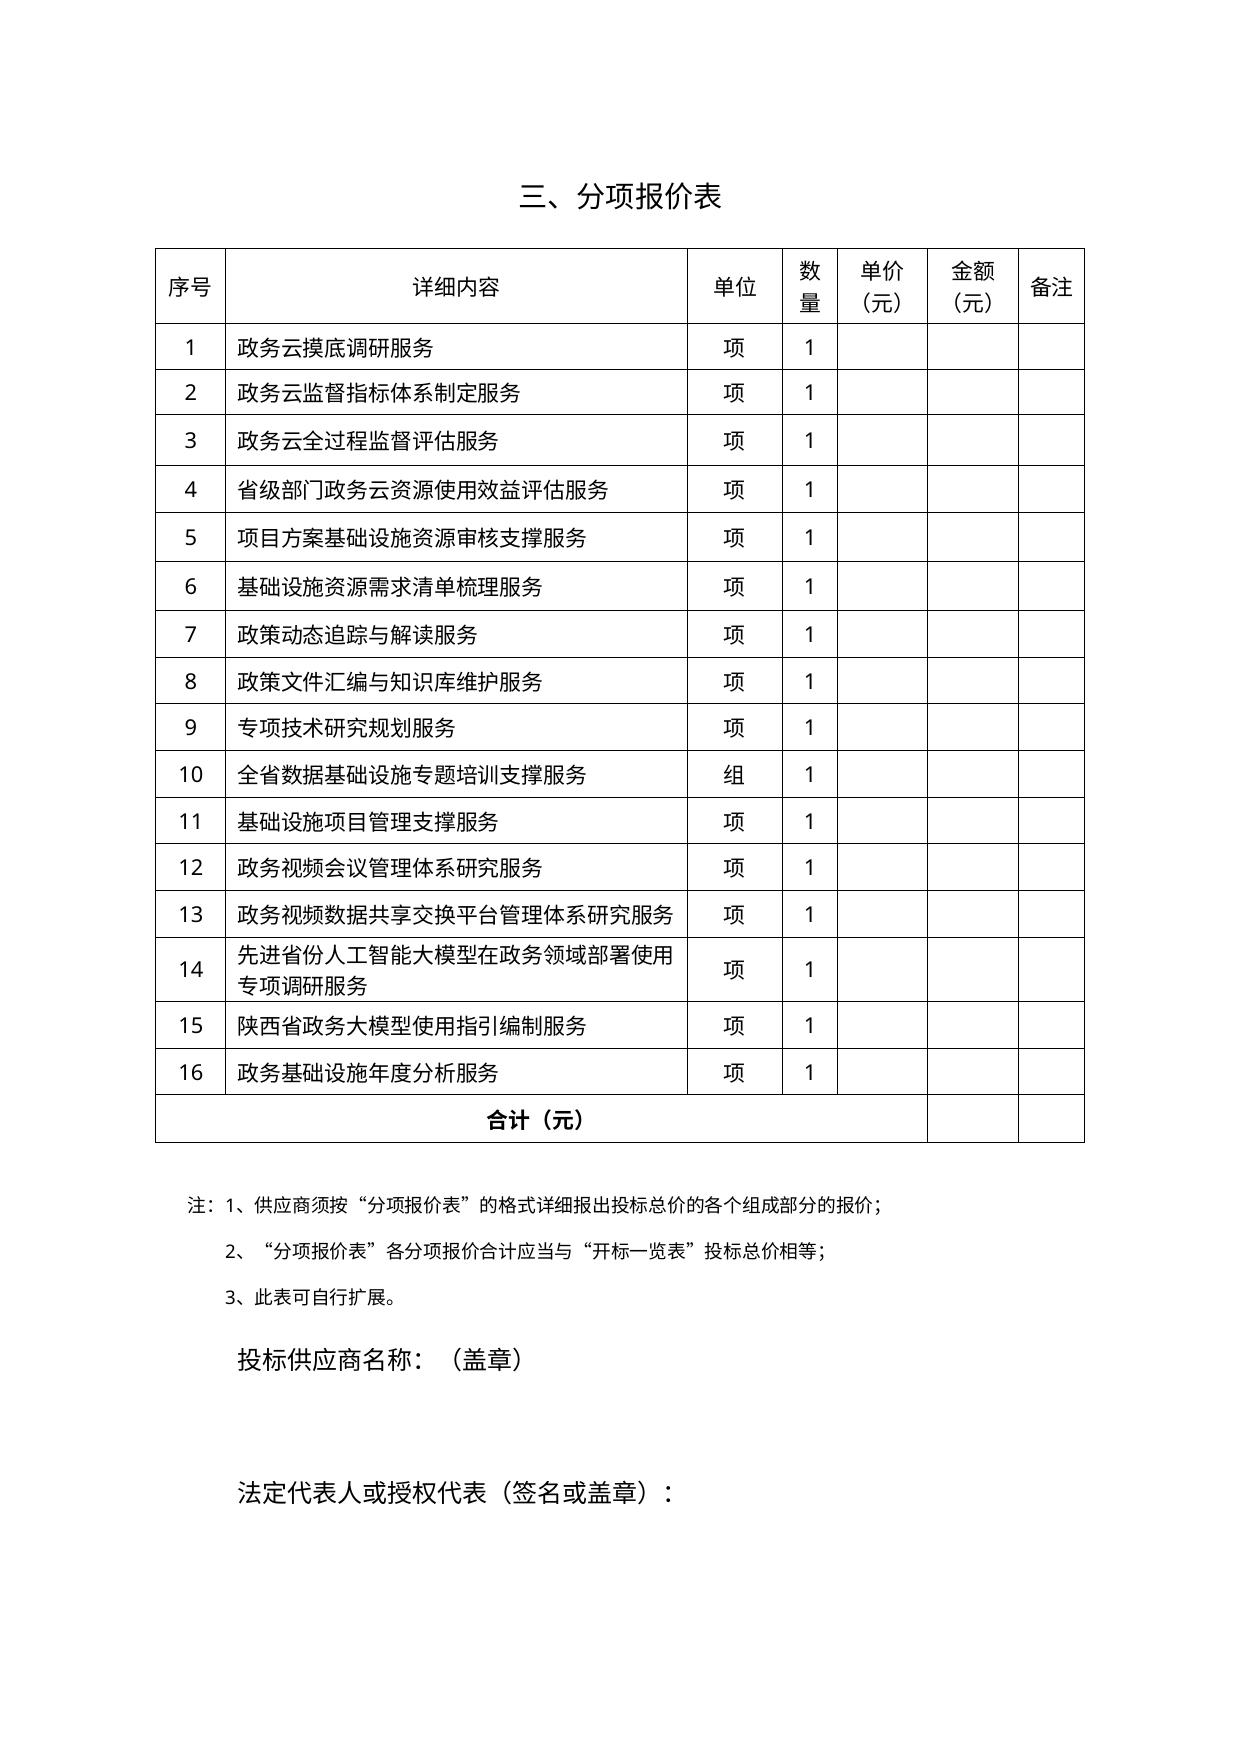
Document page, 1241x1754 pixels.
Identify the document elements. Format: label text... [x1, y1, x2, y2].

table_cell 1 [783, 658, 837, 703]
table_cell [928, 1049, 1018, 1094]
table_cell 11 [156, 798, 225, 843]
table_cell [1019, 370, 1084, 414]
table_header 数量 [783, 249, 837, 323]
table_cell [1019, 704, 1084, 750]
table_cell [1019, 891, 1084, 937]
table_cell 3 [156, 415, 225, 465]
table_cell 10 [156, 751, 225, 797]
subtitle 分项报价表 [187, 162, 1053, 227]
table_cell [928, 324, 1018, 369]
table_header 金额（元） [928, 249, 1018, 323]
table_cell [1019, 562, 1084, 610]
table_cell [928, 658, 1018, 703]
table_cell [928, 466, 1018, 512]
table_cell 1 [783, 798, 837, 843]
table_cell 专项技术研究规划服务 [226, 704, 687, 750]
table_cell [1019, 751, 1084, 797]
table_cell 项 [688, 704, 782, 750]
table_cell [1019, 324, 1084, 369]
table_cell [1019, 1095, 1084, 1142]
table_cell 政策动态追踪与解读服务 [226, 611, 687, 657]
text 法定代表人或授权代表（签名或盖章）： [187, 1459, 1053, 1524]
table_cell [1019, 938, 1084, 1001]
table_cell 1 [783, 415, 837, 465]
table_cell 项 [688, 415, 782, 465]
table_cell 1 [783, 751, 837, 797]
table_cell 先进省份人工智能大模型在政务领域部署使用专项调研服务 [226, 938, 687, 1001]
table_cell 1 [783, 1049, 837, 1094]
table_cell 1 [783, 938, 837, 1001]
table_header 备注 [1019, 249, 1084, 323]
table_cell 基础设施资源需求清单梳理服务 [226, 562, 687, 610]
table_cell [838, 844, 927, 890]
table_cell [1019, 844, 1084, 890]
table_cell [838, 891, 927, 937]
table_cell 1 [783, 1002, 837, 1048]
table_cell [1019, 1002, 1084, 1048]
table_cell 1 [783, 891, 837, 937]
table_cell 6 [156, 562, 225, 610]
table_cell 8 [156, 658, 225, 703]
table_cell [838, 751, 927, 797]
table_cell 项 [688, 1002, 782, 1048]
table_cell 合计（元） [156, 1095, 927, 1142]
table_cell [838, 466, 927, 512]
table_cell [928, 1095, 1018, 1142]
table_cell [838, 798, 927, 843]
table_cell 1 [783, 562, 837, 610]
table_cell 组 [688, 751, 782, 797]
table_cell 1 [783, 611, 837, 657]
table_cell 15 [156, 1002, 225, 1048]
table_cell 1 [783, 324, 837, 369]
table_cell 项目方案基础设施资源审核支撑服务 [226, 513, 687, 561]
table_cell [838, 324, 927, 369]
table_cell 政务云摸底调研服务 [226, 324, 687, 369]
table_cell [838, 704, 927, 750]
table_cell 1 [783, 844, 837, 890]
table_cell 2 [156, 370, 225, 414]
table_cell 12 [156, 844, 225, 890]
table_cell 项 [688, 891, 782, 937]
table_cell [838, 513, 927, 561]
table_cell 14 [156, 938, 225, 1001]
table_cell 9 [156, 704, 225, 750]
table_cell 政务视频数据共享交换平台管理体系研究服务 [226, 891, 687, 937]
table_cell 16 [156, 1049, 225, 1094]
table_cell [1019, 611, 1084, 657]
table_cell 全省数据基础设施专题培训支撑服务 [226, 751, 687, 797]
table_cell 1 [783, 513, 837, 561]
table_cell 5 [156, 513, 225, 561]
table_cell 陕西省政务大模型使用指引编制服务 [226, 1002, 687, 1048]
table_cell 1 [783, 370, 837, 414]
table_cell [1019, 798, 1084, 843]
table_cell [838, 415, 927, 465]
text 2、“分项报价表”各分项报价合计应当与“开标一览表”投标总价相等； [187, 1234, 1053, 1266]
table_cell [928, 370, 1018, 414]
table_cell 政务视频会议管理体系研究服务 [226, 844, 687, 890]
table_cell 项 [688, 658, 782, 703]
table_header 单价 （元） [838, 249, 927, 323]
text 3、此表可自行扩展。 [187, 1280, 1053, 1312]
table_cell [838, 611, 927, 657]
table_cell 项 [688, 1049, 782, 1094]
table_cell 政务基础设施年度分析服务 [226, 1049, 687, 1094]
table_cell 项 [688, 466, 782, 512]
table_cell 政策文件汇编与知识库维护服务 [226, 658, 687, 703]
table_cell [928, 891, 1018, 937]
table_cell 项 [688, 938, 782, 1001]
table_cell 4 [156, 466, 225, 512]
table_cell 1 [783, 704, 837, 750]
table_cell [928, 704, 1018, 750]
table_cell 1 [156, 324, 225, 369]
table_cell [838, 370, 927, 414]
table_cell [928, 513, 1018, 561]
table_cell [928, 611, 1018, 657]
table_cell 7 [156, 611, 225, 657]
text 投标供应商名称：（盖章） [187, 1326, 1053, 1391]
table_cell [928, 562, 1018, 610]
table_cell 1 [783, 466, 837, 512]
table_cell 省级部门政务云资源使用效益评估服务 [226, 466, 687, 512]
table_cell 政务云监督指标体系制定服务 [226, 370, 687, 414]
table_cell [928, 751, 1018, 797]
table_cell 项 [688, 611, 782, 657]
table_cell 项 [688, 844, 782, 890]
table_header 序号 [156, 249, 225, 323]
table_cell [928, 938, 1018, 1001]
table_cell 项 [688, 562, 782, 610]
table_cell 基础设施项目管理支撑服务 [226, 798, 687, 843]
table_cell 政务云全过程监督评估服务 [226, 415, 687, 465]
table_cell [1019, 415, 1084, 465]
table_cell 13 [156, 891, 225, 937]
table_cell 项 [688, 324, 782, 369]
table_cell [928, 798, 1018, 843]
table_header 单位 [688, 249, 782, 323]
table_cell [838, 938, 927, 1001]
table_cell [1019, 658, 1084, 703]
table_cell [1019, 513, 1084, 561]
text 注：1、供应商须按“分项报价表”的格式详细报出投标总价的各个组成部分的报价； [187, 1188, 1053, 1220]
table_cell [838, 658, 927, 703]
table_cell [1019, 1049, 1084, 1094]
table_header 详细内容 [226, 249, 687, 323]
table_cell [928, 1002, 1018, 1048]
table_cell [1019, 466, 1084, 512]
table_cell [928, 844, 1018, 890]
table_cell [838, 1002, 927, 1048]
table_cell 项 [688, 513, 782, 561]
table_cell 项 [688, 798, 782, 843]
table_cell 项 [688, 370, 782, 414]
table_cell [928, 415, 1018, 465]
table_cell [838, 1049, 927, 1094]
table_cell [838, 562, 927, 610]
